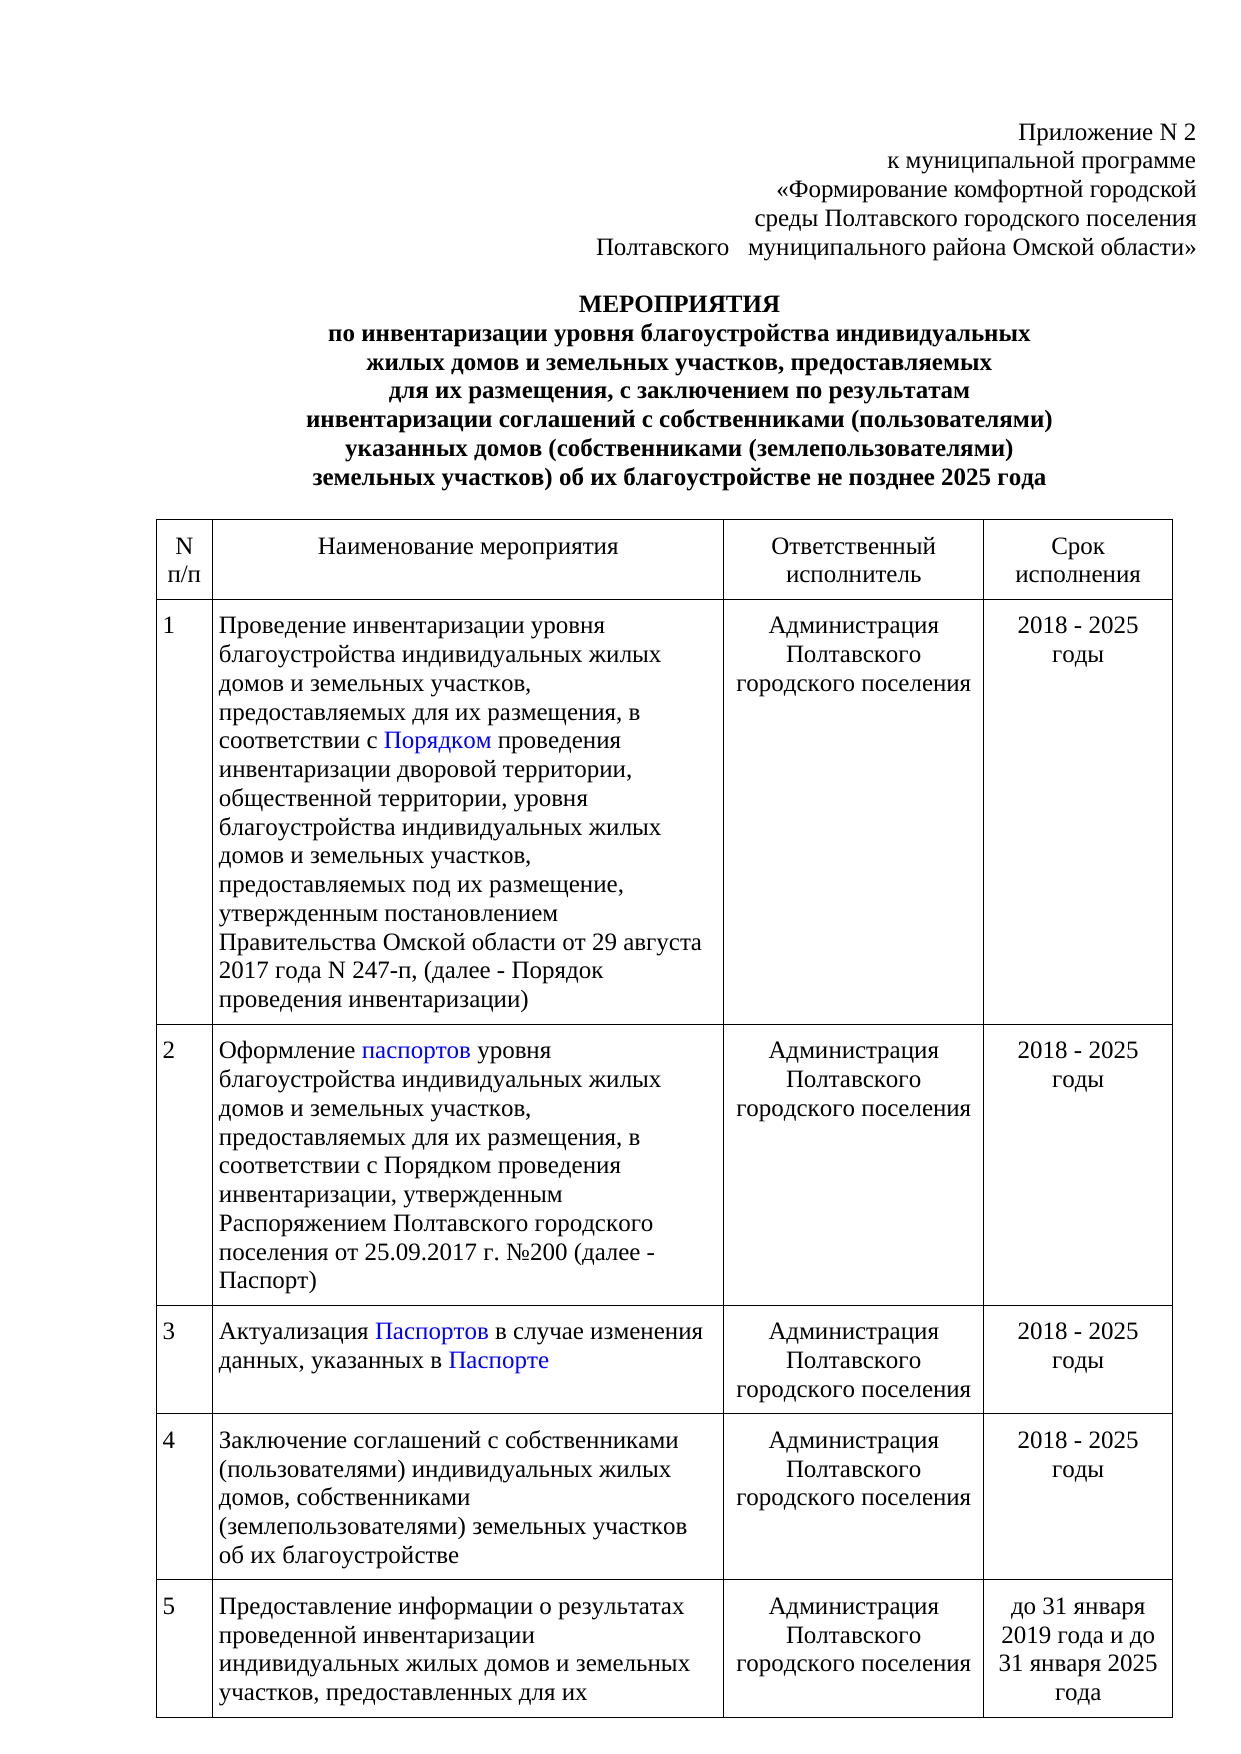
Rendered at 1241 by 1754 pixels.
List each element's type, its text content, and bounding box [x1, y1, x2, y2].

title земельных участков) об их благоустройстве не позднее 2025 года [162, 462, 1196, 490]
table_cell Заключение соглашений с собственниками (пользователями) индивидуальных жилых домов, собственниками (землепользователями) земельных участков об их благоустройстве [213, 1414, 723, 1579]
table_header Срок исполнения [984, 520, 1172, 599]
table_cell 2018 - 2025 годы [984, 1306, 1172, 1413]
table_cell Администрация Полтавского городского поселения [724, 1414, 983, 1579]
table_cell 4 [157, 1414, 212, 1579]
table_header N п/п [157, 520, 212, 599]
table_cell Администрация Полтавского городского поселения [724, 600, 983, 1024]
table_header Ответственный исполнитель [724, 520, 983, 599]
title по инвентаризации уровня благоустройства индивидуальных [162, 318, 1196, 347]
table_cell 3 [157, 1306, 212, 1413]
text «Формирование комфортной городской [162, 174, 1197, 203]
table_cell Администрация Полтавского городского поселения [724, 1306, 983, 1413]
table_cell 1 [157, 600, 212, 1024]
table_cell 2018 - 2025 годы [984, 1414, 1172, 1579]
table_cell Проведение инвентаризации уровня благоустройства индивидуальных жилых домов и земельных участков, предоставляемых для их размещения, в соответствии с Порядком проведения инвентаризации дворовой территории, общественной территории, уровня благоустройства индивидуальных жилых домов и земельных участков, предоставляемых под их размещение, утвержденным постановлением Правительства Омской области от 29 августа 2017 года N 247-п, (далее - Порядок проведения инвентаризации) [213, 600, 723, 1024]
table_cell 2 [157, 1025, 212, 1305]
table_header Наименование мероприятия [213, 520, 723, 599]
table_cell 2018 - 2025 годы [984, 1025, 1172, 1305]
title жилых домов и земельных участков, предоставляемых [162, 347, 1196, 375]
text к муниципальной программе [162, 145, 1196, 174]
table_cell 5 [157, 1580, 212, 1717]
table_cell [984, 1580, 1172, 1717]
text Приложение N 2 [162, 117, 1196, 145]
table_cell Администрация Полтавского городского поселения [724, 1025, 983, 1305]
text Полтавского муниципального района Омской области» [162, 232, 1197, 260]
title инвентаризации соглашений с собственниками (пользователями) [162, 404, 1196, 433]
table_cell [724, 1580, 983, 1717]
table_cell 2018 - 2025 годы [984, 600, 1172, 1024]
title для их размещения, с заключением по результатам [162, 375, 1196, 404]
table_cell Оформление паспортов уровня благоустройства индивидуальных жилых домов и земельных участков, предоставляемых для их размещения, в соответствии с Порядком проведения инвентаризации, утвержденным Распоряжением Полтавского городского поселения от 25.09.2017 г. №200 (далее - Паспорт) [213, 1025, 723, 1305]
title МЕРОПРИЯТИЯ [162, 289, 1196, 318]
table_cell Актуализация Паспортов в случае изменения данных, указанных в Паспорте [213, 1306, 723, 1413]
title указанных домов (собственниками (землепользователями) [162, 433, 1196, 462]
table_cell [213, 1580, 723, 1717]
text среды Полтавского городского поселения [162, 203, 1197, 232]
